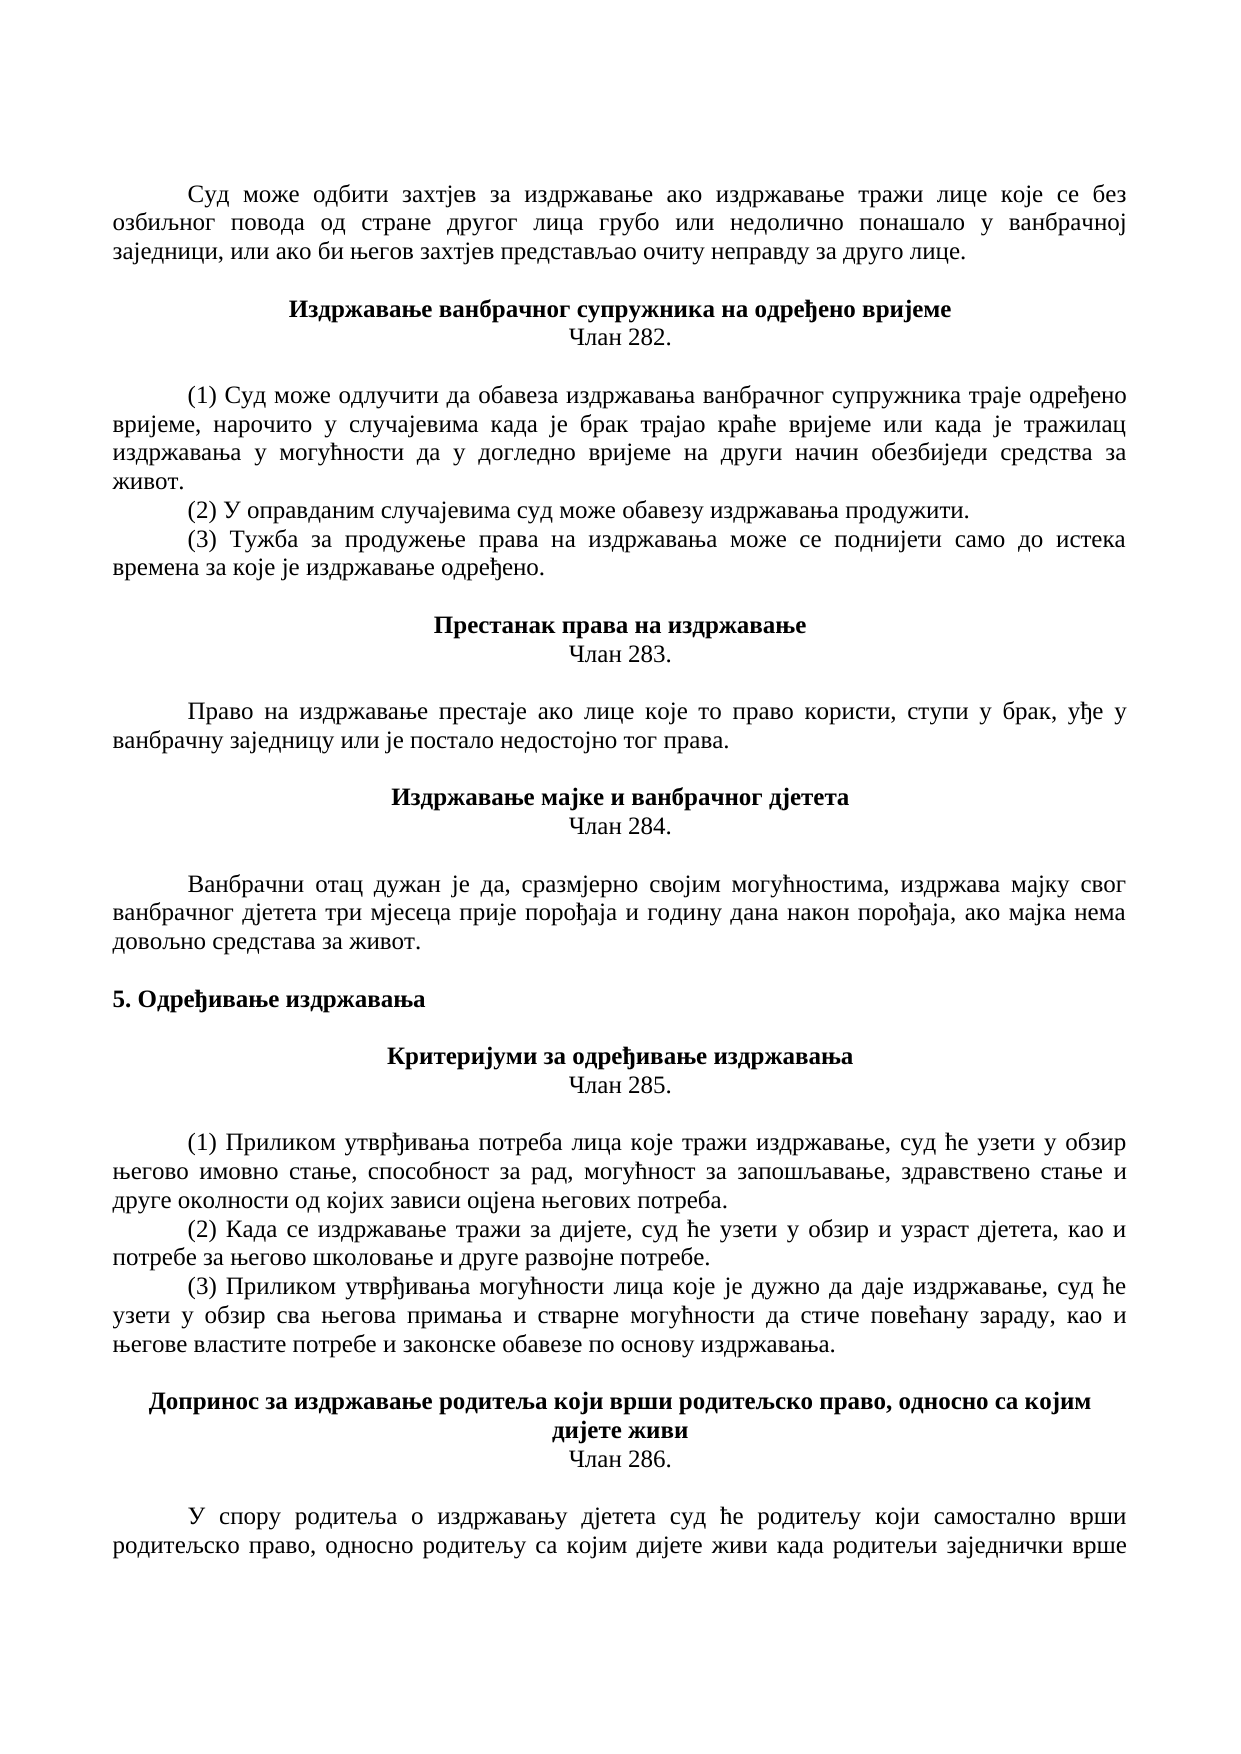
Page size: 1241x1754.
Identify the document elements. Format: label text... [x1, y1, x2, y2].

text Члан 284. [112, 811, 1128, 840]
text Члан 285. [112, 1070, 1128, 1099]
text Ванбрачни отац дужан је да, сразмјерно својим могућностима, издржава мајку свог ванбрачног дјетета три мјесеца прије порођаја и годину дана након порођаја, ако мајка нема довољно средстава за живот. [112, 869, 1128, 955]
text Члан 282. [112, 322, 1128, 351]
text (2) Када се издржавање тражи за дијете, суд ће узети у обзир и узраст дјетета, као и потребе за његово школовање и друге развојне потребе. [112, 1214, 1128, 1271]
text (1) Суд може одлучити да обавеза издржавања ванбрачног супружника траје одређено вријеме, нарочито у случајевима када је брак трајао краће вријеме или када је тражилац издржавања у могућности да у догледно вријеме на други начин обезбиједи средства за живот. [112, 380, 1128, 495]
text (2) У оправданим случајевима суд може обавезу издржавања продужити. [112, 495, 1128, 524]
text (3) Приликом утврђивања могућности лица које је дужно да даје издржавање, суд ће узети у обзир сва његова примања и стварне могућности да стиче повећану зараду, као и његове властите потребе и законске обавезе по основу издржавања. [112, 1271, 1128, 1357]
text Критеријуми за одређивање издржавања [112, 1041, 1128, 1070]
text Члан 286. [112, 1444, 1128, 1472]
text Право на издржавање престаје ако лице које то право користи, ступи у брак, уђе у ванбрачну заједницу или је постало недостојно тог права. [112, 696, 1128, 754]
text (1) Приликом утврђивања потреба лица које тражи издржавање, суд ће узети у обзир његово имовно стање, способност за рад, могућност за запошљавање, здравствено стање и друге околности од којих зависи оцјена његових потреба. [112, 1127, 1128, 1214]
text Издржавање мајке и ванбрачног дјетета [112, 782, 1128, 811]
text 5. Одређивање издржавања [112, 984, 1128, 1012]
text Допринос за издржавање родитеља који врши родитељско право, односно са којим дијете живи [112, 1386, 1128, 1444]
text (3) Тужба за продужење права на издржавања може се поднијети само до истека времена за које је издржавање одређено. [112, 524, 1128, 581]
text Издржавање ванбрачног супружника на одређено вријеме [112, 294, 1128, 322]
text Члан 283. [112, 639, 1128, 667]
text Престанак права на издржавање [112, 610, 1128, 639]
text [112, 1501, 1128, 1559]
text Суд може одбити захтјев за издржавање ако издржавање тражи лице које се без озбиљног повода од стране другог лица грубо или недолично понашало у ванбрачној заједници, или ако би његов захтјев представљао очиту неправду за друго лице. [112, 179, 1128, 265]
